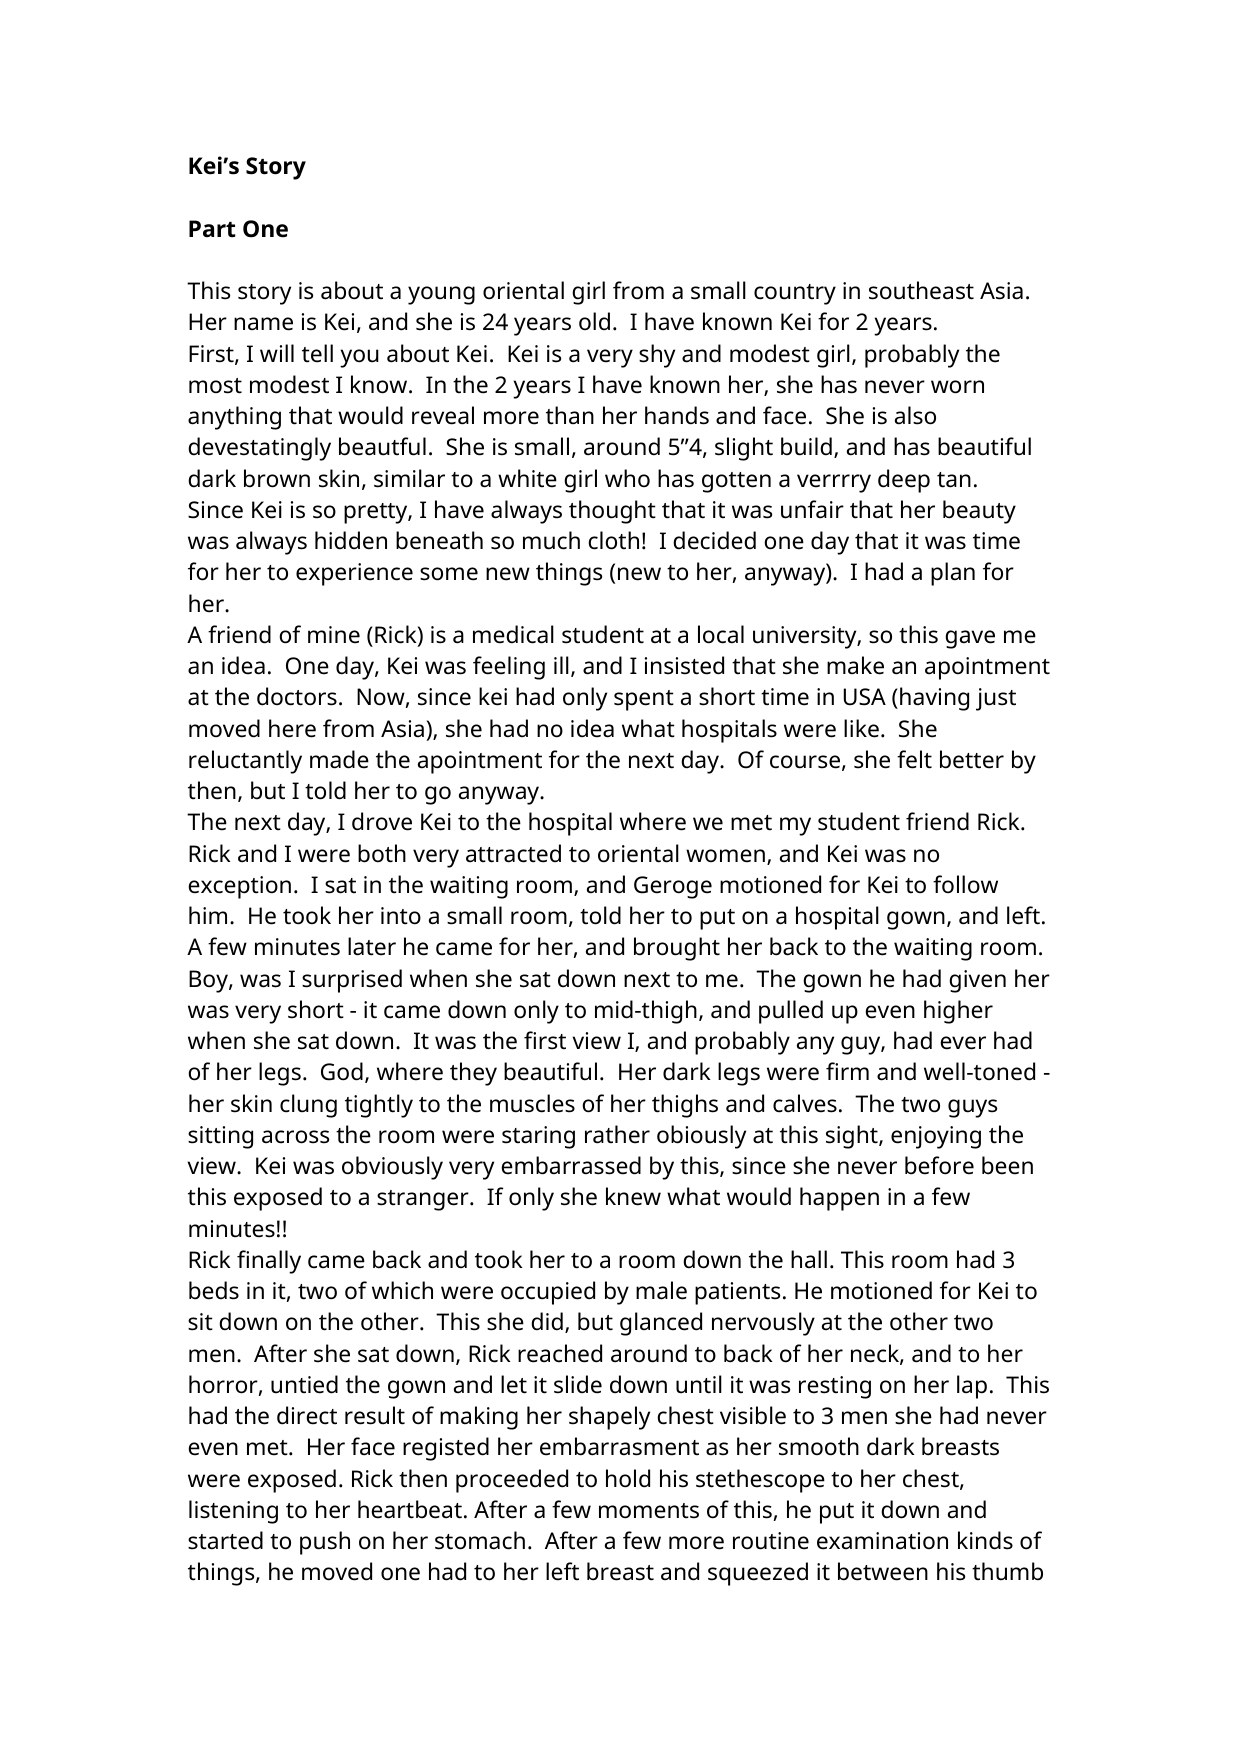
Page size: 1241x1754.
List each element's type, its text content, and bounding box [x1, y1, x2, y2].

text Since Kei is so pretty, I have always thought that it was unfair that her beauty was always hidden beneath so much cloth! I decided one day that it was time for her to experience some new things (new to her, anyway). I had a plan for her. [187, 494, 1053, 619]
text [187, 1244, 1053, 1587]
text A friend of mine (Rick) is a medical student at a local university, so this gave me an idea. One day, Kei was feeling ill, and I insisted that she make an apointment at the doctors. Now, since kei had only spent a short time in USA (having just moved here from Asia), she had no idea what hospitals were like. She reluctantly made the apointment for the next day. Of course, she felt better by then, but I told her to go anyway. [187, 619, 1053, 806]
text Kei’s Story [187, 150, 1053, 181]
text The next day, I drove Kei to the hospital where we met my student friend Rick. Rick and I were both very attracted to oriental women, and Kei was no exception. I sat in the waiting room, and Geroge motioned for Kei to follow him. He took her into a small room, told her to put on a hospital gown, and left. A few minutes later he came for her, and brought her back to the waiting room. Boy, was I surprised when she sat down next to me. The gown he had given her was very short - it came down only to mid-thigh, and pulled up even higher when she sat down. It was the first view I, and probably any guy, had ever had of her legs. God, where they beautiful. Her dark legs were firm and well-toned - her skin clung tightly to the muscles of her thighs and calves. The two guys sitting across the room were staring rather obiously at this sight, enjoying the view. Kei was obviously very embarrassed by this, since she never before been this exposed to a stranger. If only she knew what would happen in a few minutes!! [187, 806, 1053, 1244]
text First, I will tell you about Kei. Kei is a very shy and modest girl, probably the most modest I know. In the 2 years I have known her, she has never worn anything that would reveal more than her hands and face. She is also devestatingly beautful. She is small, around 5”4, slight build, and has beautiful dark brown skin, similar to a white girl who has gotten a verrrry deep tan. [187, 337, 1053, 494]
text Part One [187, 212, 1053, 244]
text This story is about a young oriental girl from a small country in southeast Asia. Her name is Kei, and she is 24 years old. I have known Kei for 2 years. [187, 275, 1053, 337]
